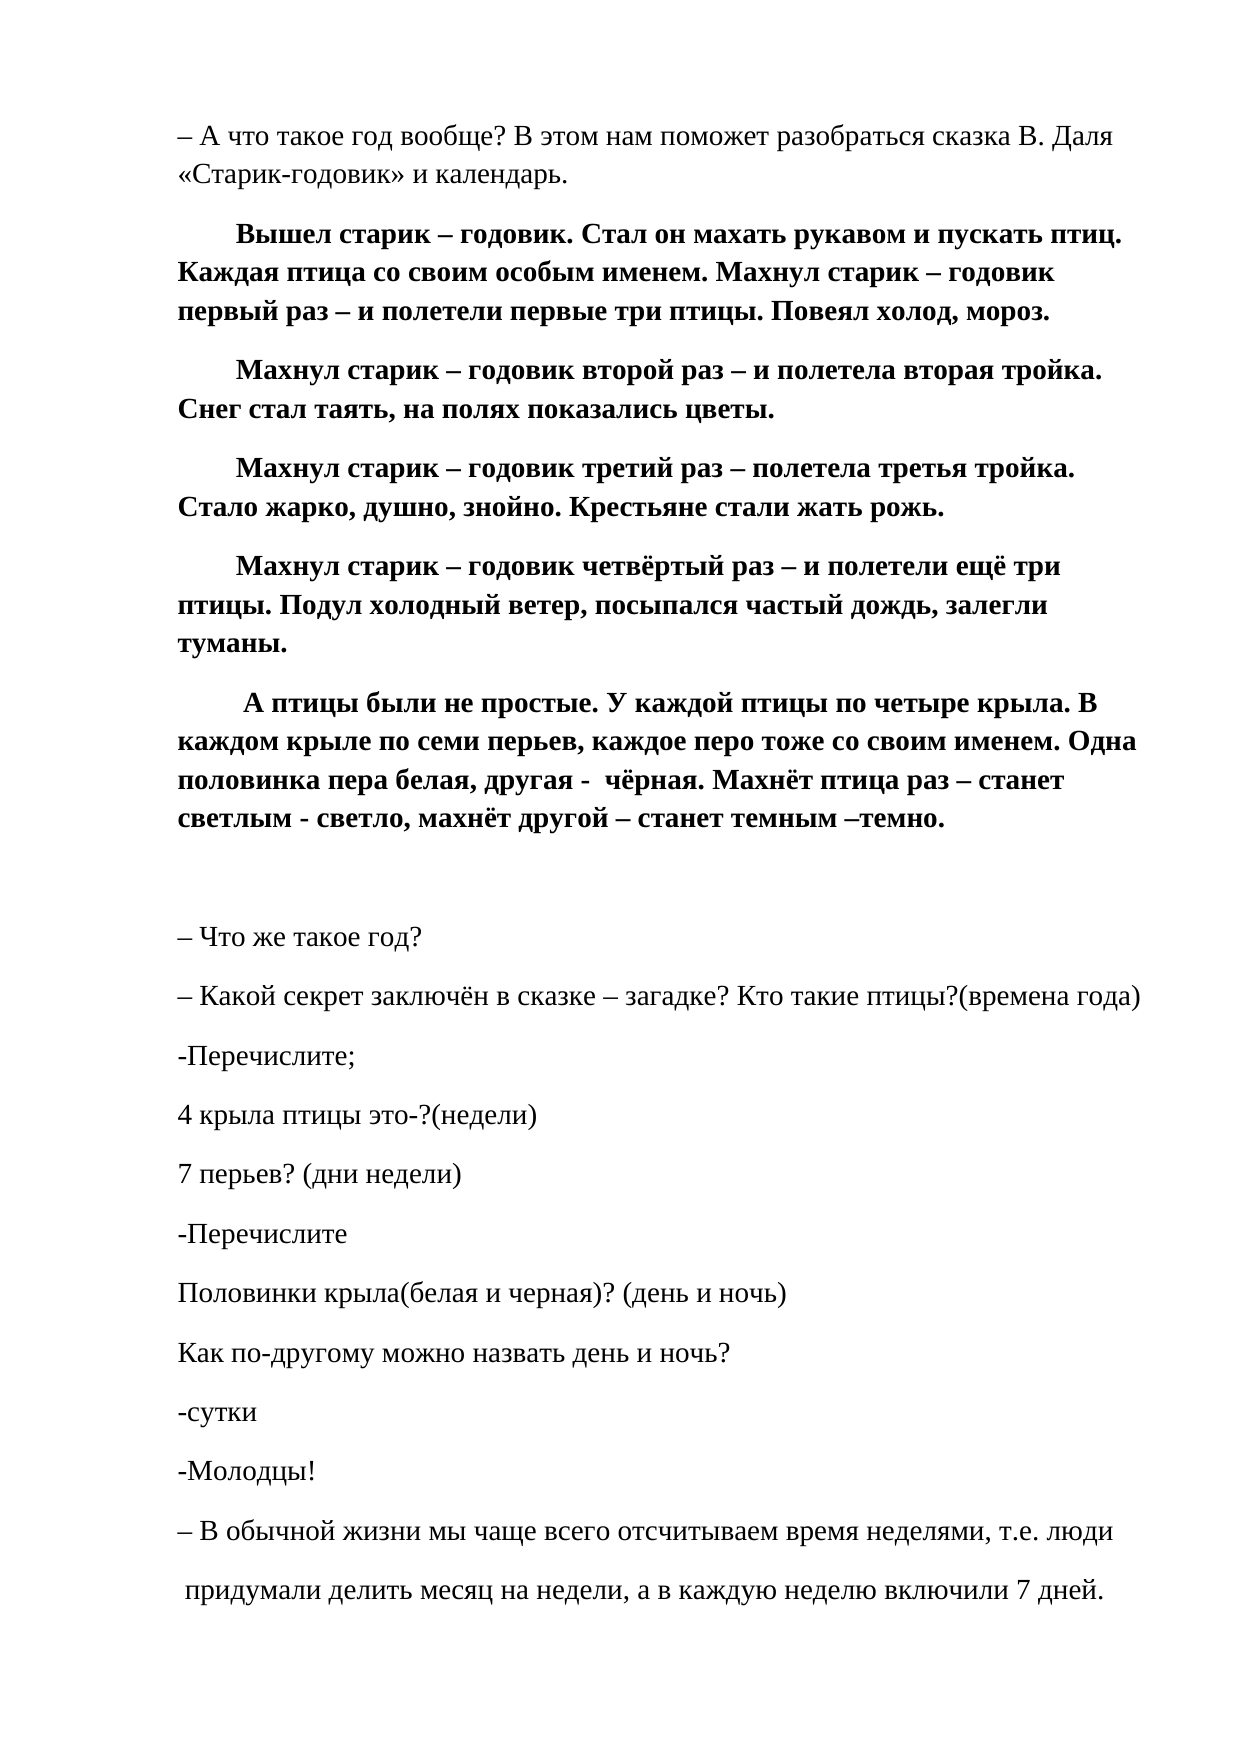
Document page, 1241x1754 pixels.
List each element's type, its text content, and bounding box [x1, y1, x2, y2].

text Махнул старик – годовик третий раз – полетела третья тройка. Стало жарко, душно, знойно. Крестьяне стали жать рожь. [177, 450, 1152, 522]
text Как по-другому можно назвать день и ночь? [177, 1335, 1152, 1368]
text Махнул старик – годовик второй раз – и полетела вторая тройка. Снег стал таять, на полях показались цветы. [177, 352, 1152, 424]
text -сутки [177, 1394, 1152, 1428]
text придумали делить месяц на недели, а в каждую неделю включили 7 дней. [177, 1572, 1152, 1606]
text – А что такое год вообще? В этом нам поможет разобраться сказка В. Даля «Старик-годовик» и календарь. [177, 118, 1152, 190]
text Вышел старик – годовик. Стал он махать рукавом и пускать птиц. Каждая птица со своим особым именем. Махнул старик – годовик первый раз – и полетели первые три птицы. Повеял холод, мороз. [177, 216, 1152, 327]
text – В обычной жизни мы чаще всего отсчитываем время неделями, т.е. люди [177, 1513, 1152, 1546]
text – Какой секрет заключён в сказке – загадке? Кто такие птицы?(времена года) [177, 978, 1152, 1012]
text А птицы были не простые. У каждой птицы по четыре крыла. В каждом крыле по семи перьев, каждое перо тоже со своим именем. Одна половинка пера белая, другая - чёрная. Махнёт птица раз – станет светлым - светло, махнёт другой – станет темным –темно. [177, 685, 1152, 834]
text Махнул старик – годовик четвёртый раз – и полетели ещё три птицы. Подул холодный ветер, посыпался частый дождь, залегли туманы. [177, 548, 1152, 659]
text – Что же такое год? [177, 919, 1152, 953]
text 4 крыла птицы это-?(недели) [177, 1097, 1152, 1131]
text -Перечислите [177, 1216, 1152, 1249]
text -Перечислите; [177, 1038, 1152, 1071]
text -Молодцы! [177, 1453, 1152, 1487]
text Половинки крыла(белая и черная)? (день и ночь) [177, 1275, 1152, 1309]
text 7 перьев? (дни недели) [177, 1157, 1152, 1190]
